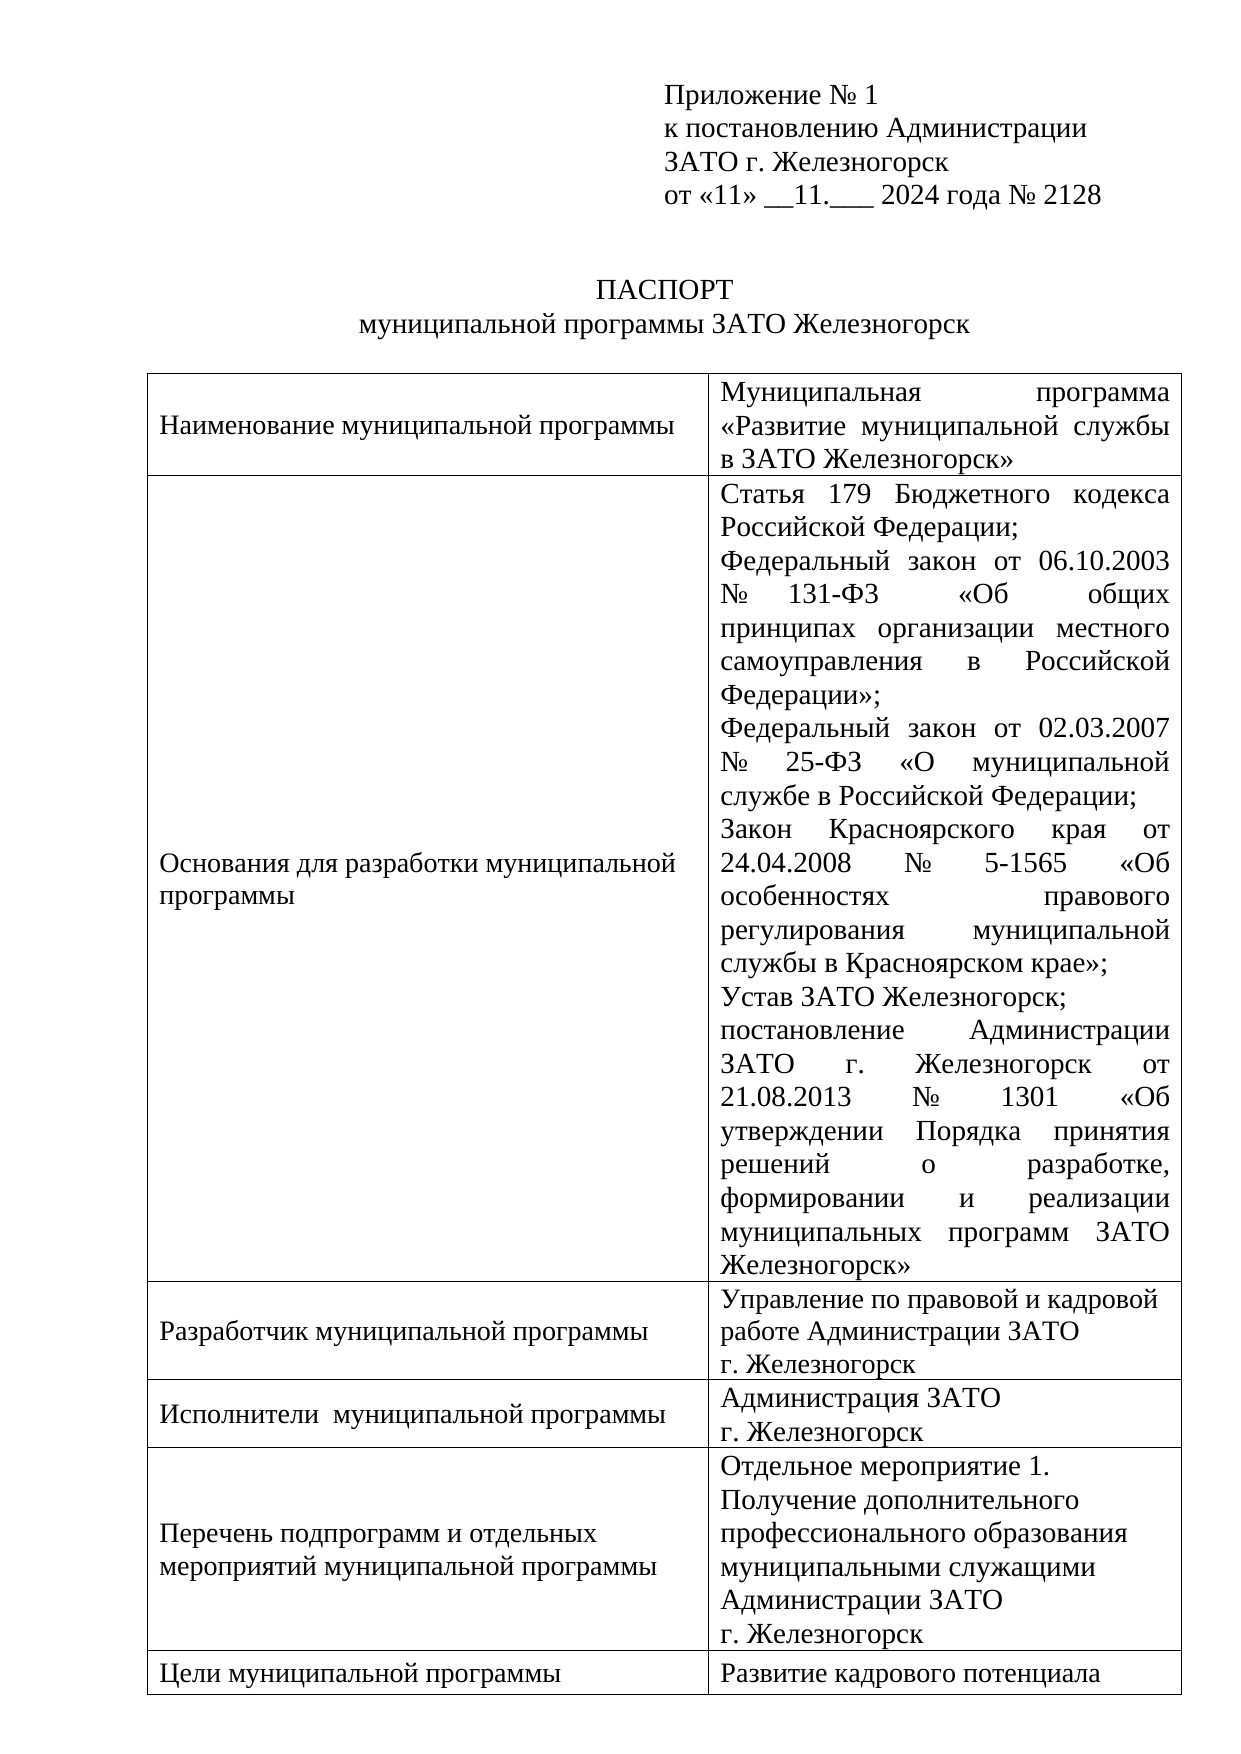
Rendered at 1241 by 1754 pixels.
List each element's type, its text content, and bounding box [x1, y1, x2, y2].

table_header Наименование муниципальной программы [148, 374, 708, 475]
text ПАСПОРТ [148, 272, 1181, 306]
table_cell Управление по правовой и кадровой работе Администрации ЗАТО г. Железногорск [709, 1282, 1181, 1379]
table_cell Исполнители муниципальной программы [148, 1380, 708, 1447]
table_cell Администрация ЗАТО г. Железногорск [709, 1380, 1181, 1447]
text муниципальной программы ЗАТО Железногорск [148, 306, 1181, 339]
table_header Приложение № 1 к постановлению Администрации ЗАТО г. Железногорск от «11» __11.___ 2024 года № 2128 [653, 77, 1192, 211]
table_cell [148, 1651, 708, 1694]
table_header Муниципальная программа «Развитие муниципальной службы в ЗАТО Железногорск» [709, 374, 1181, 475]
table_cell Статья 179 Бюджетного кодекса Российской Федерации; Федеральный закон от 06.10.2003 № 131-Ф3 «Об общих принципах организации местного самоуправления в Российской Федерации»; Федеральный закон от 02.03.2007 № 25-ФЗ «О муниципальной службе в Российской Федерации; Закон Красноярского края от 24.04.2008 № 5-1565 «Об особенностях правового регулирования муниципальной службы в Красноярском крае»; Устав ЗАТО Железногорск; постановление Администрации ЗАТО г. Железногорск от 21.08.2013 № 1301 «Об утверждении Порядка принятия решений о разработке, формировании и реализации муниципальных программ ЗАТО Железногорск» [709, 476, 1181, 1281]
table_cell Отдельное мероприятие 1. Получение дополнительного профессионального образования муниципальными служащими Администрации ЗАТО г. Железногорск [709, 1448, 1181, 1649]
table_cell Перечень подпрограмм и отдельных мероприятий муниципальной программы [148, 1448, 708, 1649]
table_cell Разработчик муниципальной программы [148, 1282, 708, 1379]
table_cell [709, 1651, 1181, 1694]
table_cell Основания для разработки муниципальной программы [148, 476, 708, 1281]
